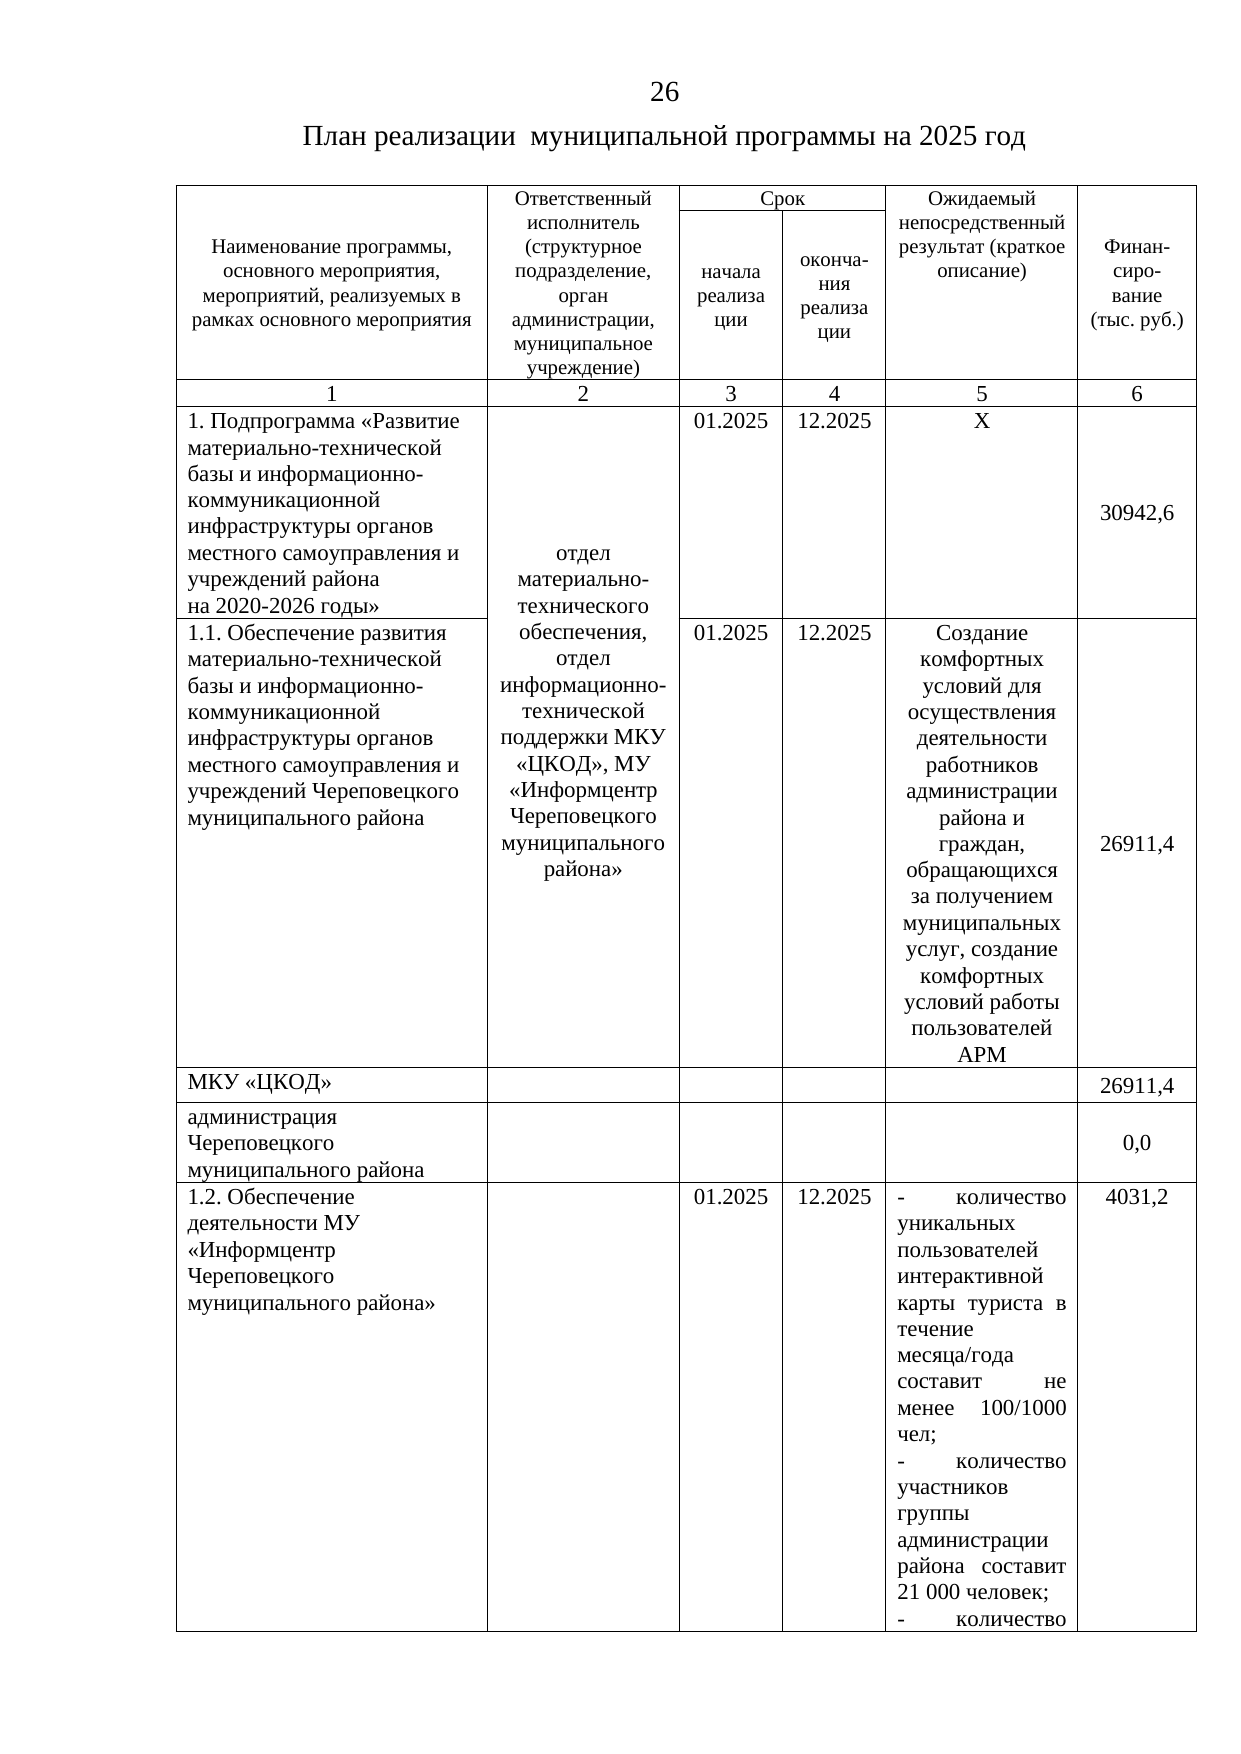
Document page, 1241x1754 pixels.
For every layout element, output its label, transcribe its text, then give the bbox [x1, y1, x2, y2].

table_cell 1 [177, 380, 487, 406]
table_cell 1. Подпрограмма «Развитие материально-технической базы и информационно-коммуникационной инфраструктуры органов местного самоуправления и учреждений района на 2020-2026 годы» [177, 407, 487, 618]
table_cell оконча- ния реализа ции [783, 211, 885, 379]
table_header Наименование программы, основного мероприятия, мероприятий, реализуемых в рамках основного мероприятия [177, 186, 487, 379]
table_cell 12.2025 [783, 1183, 885, 1631]
table_cell [783, 1103, 885, 1182]
text План реализации муниципальной программы на 2025 год [177, 118, 1152, 152]
table_cell 01.2025 [680, 1183, 782, 1631]
table_cell [886, 1103, 1077, 1182]
table_cell [488, 1068, 679, 1102]
table_header Финан-сиро- вание (тыс. руб.) [1078, 186, 1196, 379]
table_header Ответственный исполнитель (структурное подразделение, орган администрации, муниципальное учреждение) [488, 186, 679, 379]
table_cell 26911,4 [1078, 1068, 1196, 1102]
table_cell 01.2025 [680, 407, 782, 618]
table_cell Создание комфортных условий для осуществления деятельности работников администрации района и граждан, обращающихся за получением муниципальных услуг, создание комфортных условий работы пользователей АРМ [886, 619, 1077, 1067]
table_cell 2 [488, 380, 679, 406]
table_cell 30942,6 [1078, 407, 1196, 618]
table_cell [886, 1068, 1077, 1102]
table_cell 4 [783, 380, 885, 406]
table_cell [680, 1068, 782, 1102]
table_cell [488, 1103, 679, 1182]
table_cell 26911,4 [1078, 619, 1196, 1067]
table_cell [488, 1183, 679, 1631]
table_cell отдел материально-технического обеспечения, отдел информационно-технической поддержки МКУ «ЦКОД», МУ «Информцентр Череповецкого муниципального района» [488, 407, 679, 1067]
table_cell 3 [680, 380, 782, 406]
table_header Ожидаемый непосредственный результат (краткое описание) [886, 186, 1077, 379]
table_cell 5 [886, 380, 1077, 406]
table_cell начала реализа ции [680, 211, 782, 379]
table_cell [680, 1103, 782, 1182]
table_cell 6 [1078, 380, 1196, 406]
table_cell 12.2025 [783, 407, 885, 618]
table_cell X [886, 407, 1077, 618]
table_cell администрация Череповецкого муниципального района [177, 1103, 487, 1182]
table_header Срок [680, 186, 885, 210]
table_cell 0,0 [1078, 1103, 1196, 1182]
table_cell 1.1. Обеспечение развития материально-технической базы и информационно-коммуникационной инфраструктуры органов местного самоуправления и учреждений Череповецкого муниципального района [177, 619, 487, 1067]
table_cell 4031,2 [1078, 1183, 1196, 1631]
table_cell 01.2025 [680, 619, 782, 1067]
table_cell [177, 1183, 487, 1631]
table_cell 12.2025 [783, 619, 885, 1067]
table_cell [886, 1183, 1077, 1631]
table_cell [783, 1068, 885, 1102]
table_cell МКУ «ЦКОД» [177, 1068, 487, 1102]
